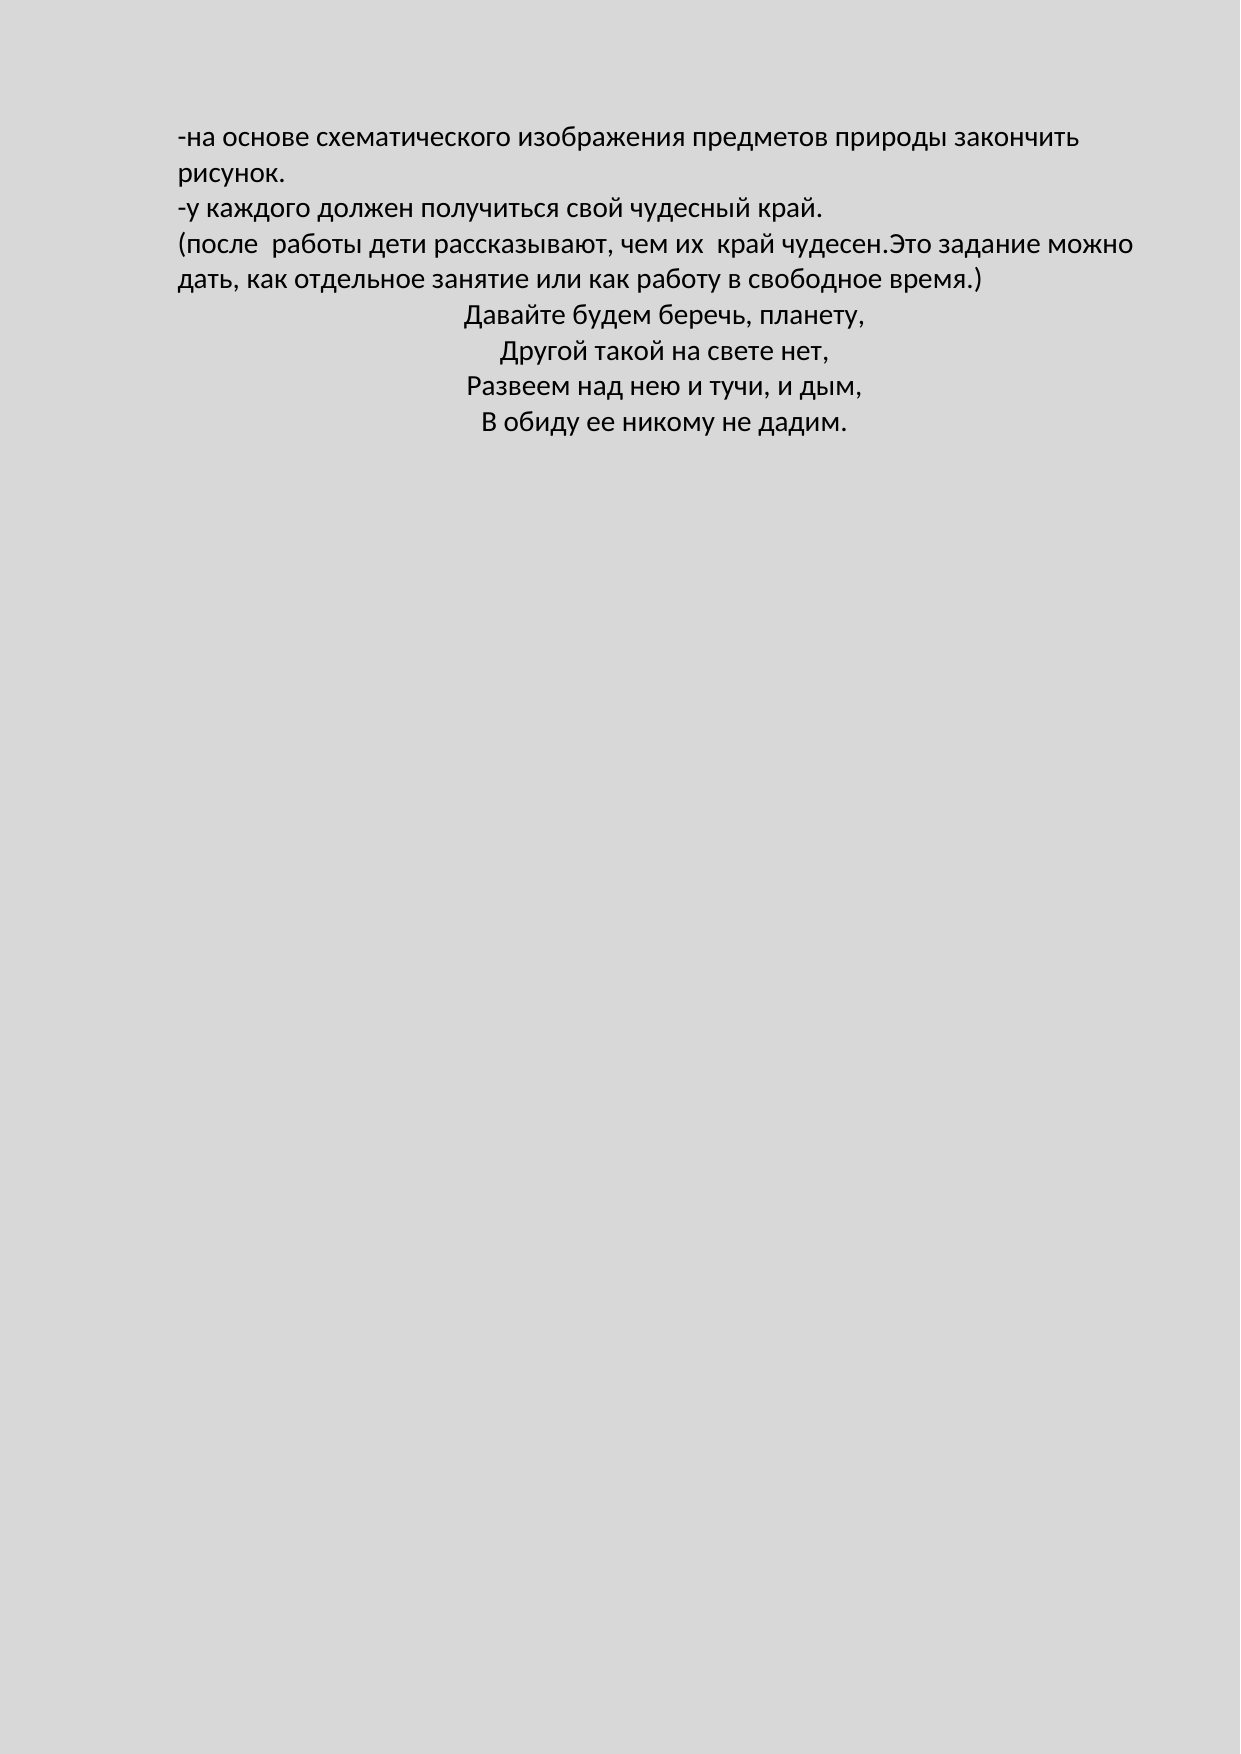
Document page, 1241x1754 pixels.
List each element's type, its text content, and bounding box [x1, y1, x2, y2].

text Давайте будем беречь, планету, [177, 296, 1152, 332]
text -у каждого должен получиться свой чудесный край. [177, 189, 1152, 225]
text Развеем над нею и тучи, и дым, [177, 367, 1152, 403]
text В обиду ее никому не дадим. [177, 403, 1152, 439]
text (после работы дети рассказывают, чем их край чудесен.Это задание можно дать, как отдельное занятие или как работу в свободное время.) [177, 225, 1152, 296]
text -на основе схематического изображения предметов природы закончить рисунок. [177, 118, 1152, 189]
text Другой такой на свете нет, [177, 332, 1152, 367]
